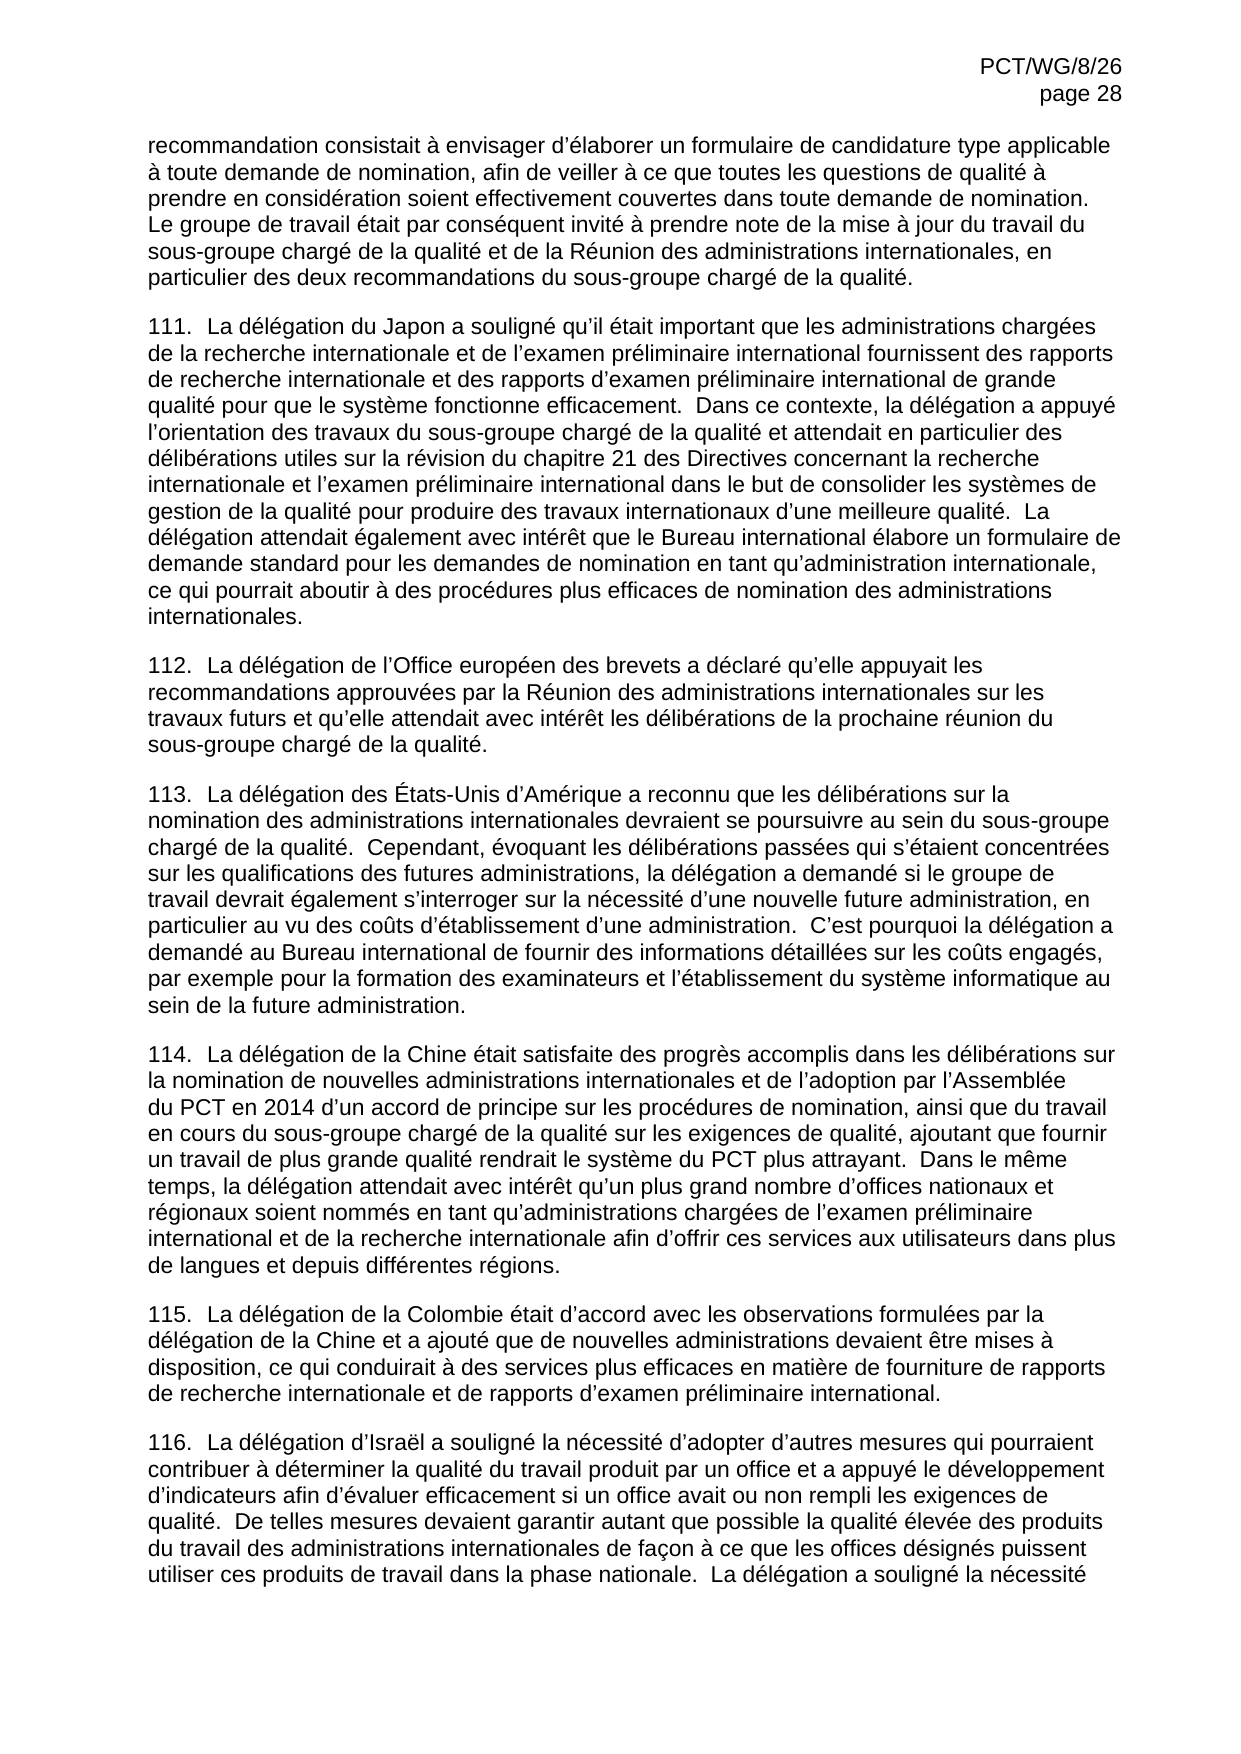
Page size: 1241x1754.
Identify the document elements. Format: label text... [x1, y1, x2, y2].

text La délégation des États-Unis d’Amérique a reconnu que les délibérations sur la nomination des administrations internationales devraient se poursuivre au sein du sous-groupe chargé de la qualité. Cependant, évoquant les délibérations passées qui s’étaient concentrées sur les qualifications des futures administrations, la délégation a demandé si le groupe de travail devrait également s’interroger sur la nécessité d’une nouvelle future administration, en particulier au vu des coûts d’établissement d’une administration. C’est pourquoi la délégation a demandé au Bureau international de fournir des informations détaillées sur les coûts engagés, par exemple pour la formation des examinateurs et l’établissement du système informatique au sein de la future administration. [148, 781, 1122, 1018]
text La délégation de l’Office européen des brevets a déclaré qu’elle appuyait les recommandations approuvées par la Réunion des administrations internationales sur les travaux futurs et qu’elle attendait avec intérêt les délibérations de la prochaine réunion du sous-groupe chargé de la qualité. [148, 652, 1122, 758]
text La délégation de la Chine était satisfaite des progrès accomplis dans les délibérations sur la nomination de nouvelles administrations internationales et de l’adoption par l’Assemblée du PCT en 2014 d’un accord de principe sur les procédures de nomination, ainsi que du travail en cours du sous-groupe chargé de la qualité sur les exigences de qualité, ajoutant que fournir un travail de plus grande qualité rendrait le système du PCT plus attrayant. Dans le même temps, la délégation attendait avec intérêt qu’un plus grand nombre d’offices nationaux et régionaux soient nommés en tant qu’administrations chargées de l’examen préliminaire international et de la recherche internationale afin d’offrir ces services aux utilisateurs dans plus de langues et depuis différentes régions. [148, 1041, 1122, 1278]
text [148, 1429, 1122, 1587]
text La délégation de la Colombie était d’accord avec les observations formulées par la délégation de la Chine et a ajouté que de nouvelles administrations devaient être mises à disposition, ce qui conduirait à des services plus efficaces en matière de fourniture de rapports de recherche internationale et de rapports d’examen préliminaire international. [148, 1301, 1122, 1406]
text La délégation du Japon a souligné qu’il était important que les administrations chargées de la recherche internationale et de l’examen préliminaire international fournissent des rapports de recherche internationale et des rapports d’examen préliminaire international de grande qualité pour que le système fonctionne efficacement. Dans ce contexte, la délégation a appuyé l’orientation des travaux du sous-groupe chargé de la qualité et attendait en particulier des délibérations utiles sur la révision du chapitre 21 des Directives concernant la recherche internationale et l’examen préliminaire international dans le but de consolider les systèmes de gestion de la qualité pour produire des travaux internationaux d’une meilleure qualité. La délégation attendait également avec intérêt que le Bureau international élabore un formulaire de demande standard pour les demandes de nomination en tant qu’administration internationale, ce qui pourrait aboutir à des procédures plus efficaces de nomination des administrations internationales. [148, 313, 1122, 629]
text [148, 132, 1122, 290]
